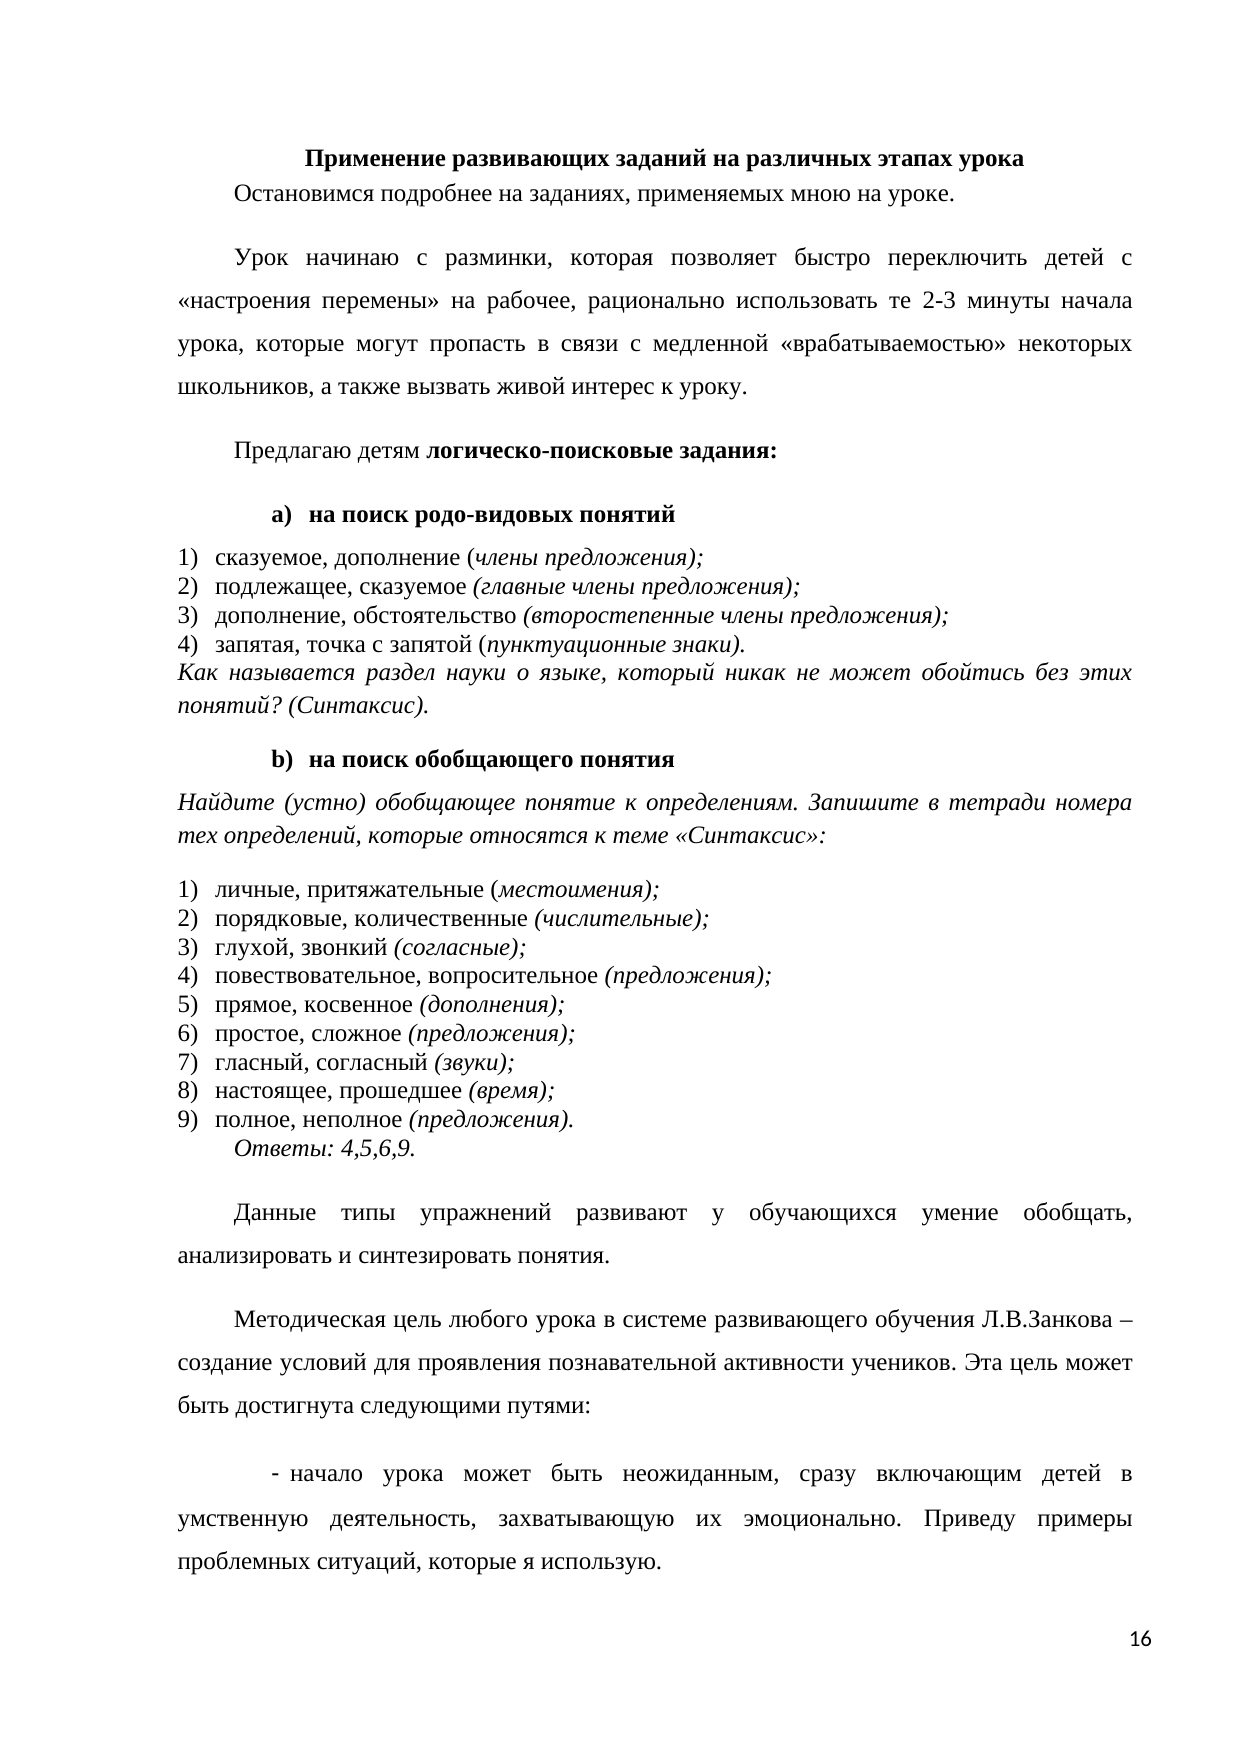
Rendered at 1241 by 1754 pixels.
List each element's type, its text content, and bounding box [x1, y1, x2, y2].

text Ответы: 4,5,6,9. [177, 1133, 1133, 1162]
list запятая, точка с запятой (пунктуационные знаки). [177, 629, 1133, 657]
list настоящее, прошедшее (время); [177, 1076, 1133, 1104]
list простое, сложное (предложения); [177, 1018, 1133, 1047]
list на поиск родо-видовых понятий [271, 499, 1133, 528]
list сказуемое, дополнение (члены предложения); [177, 542, 1133, 571]
list гласный, согласный (звуки); [177, 1047, 1133, 1076]
text Урок начинаю с разминки, которая позволяет быстро переключить детей с «настроения перемены» на рабочее, рационально использовать те 2-3 минуты начала урока, которые могут пропасть в связи с медленной «врабатываемостью» некоторых школьников, а также вызвать живой интерес к уроку. [177, 242, 1133, 400]
list начало урока может быть неожиданным, сразу включающим детей в умственную деятельность, захватывающую их эмоционально. Приведу примеры проблемных ситуаций, которые я использую. [177, 1454, 1133, 1575]
list порядковые, количественные (числительные); [177, 903, 1133, 932]
subtitle Применение развивающих заданий на различных этапах урока [177, 143, 1152, 172]
list прямое, косвенное (дополнения); [177, 989, 1133, 1018]
text Данные типы упражнений развивают у обучающихся умение обобщать, анализировать и синтезировать понятия. [177, 1197, 1133, 1269]
list личные, притяжательные (местоимения); [177, 874, 1133, 903]
text Предлагаю детям логическо-поисковые задания: [177, 435, 1133, 464]
list на поиск обобщающего понятия [271, 744, 1133, 773]
list глухой, звонкий (согласные); [177, 932, 1133, 961]
list дополнение, обстоятельство (второстепенные члены предложения); [177, 600, 1133, 629]
text Методическая цель любого урока в системе развивающего обучения Л.В.Занкова – создание условий для проявления познавательной активности учеников. Эта цель может быть достигнута следующими путями: [177, 1304, 1133, 1419]
list полное, неполное (предложения). [177, 1104, 1133, 1133]
list повествовательное, вопросительное (предложения); [177, 961, 1133, 989]
text Остановимся подробнее на заданиях, применяемых мною на уроке. [177, 178, 1133, 207]
list подлежащее, сказуемое (главные члены предложения); [177, 571, 1133, 600]
text Найдите (устно) обобщающее понятие к определениям. Запишите в тетради номера тех определений, которые относятся к теме «Синтаксис»: [177, 787, 1133, 849]
text Как называется раздел науки о языке, который никак не может обойтись без этих понятий? (Синтаксис). [177, 657, 1133, 719]
